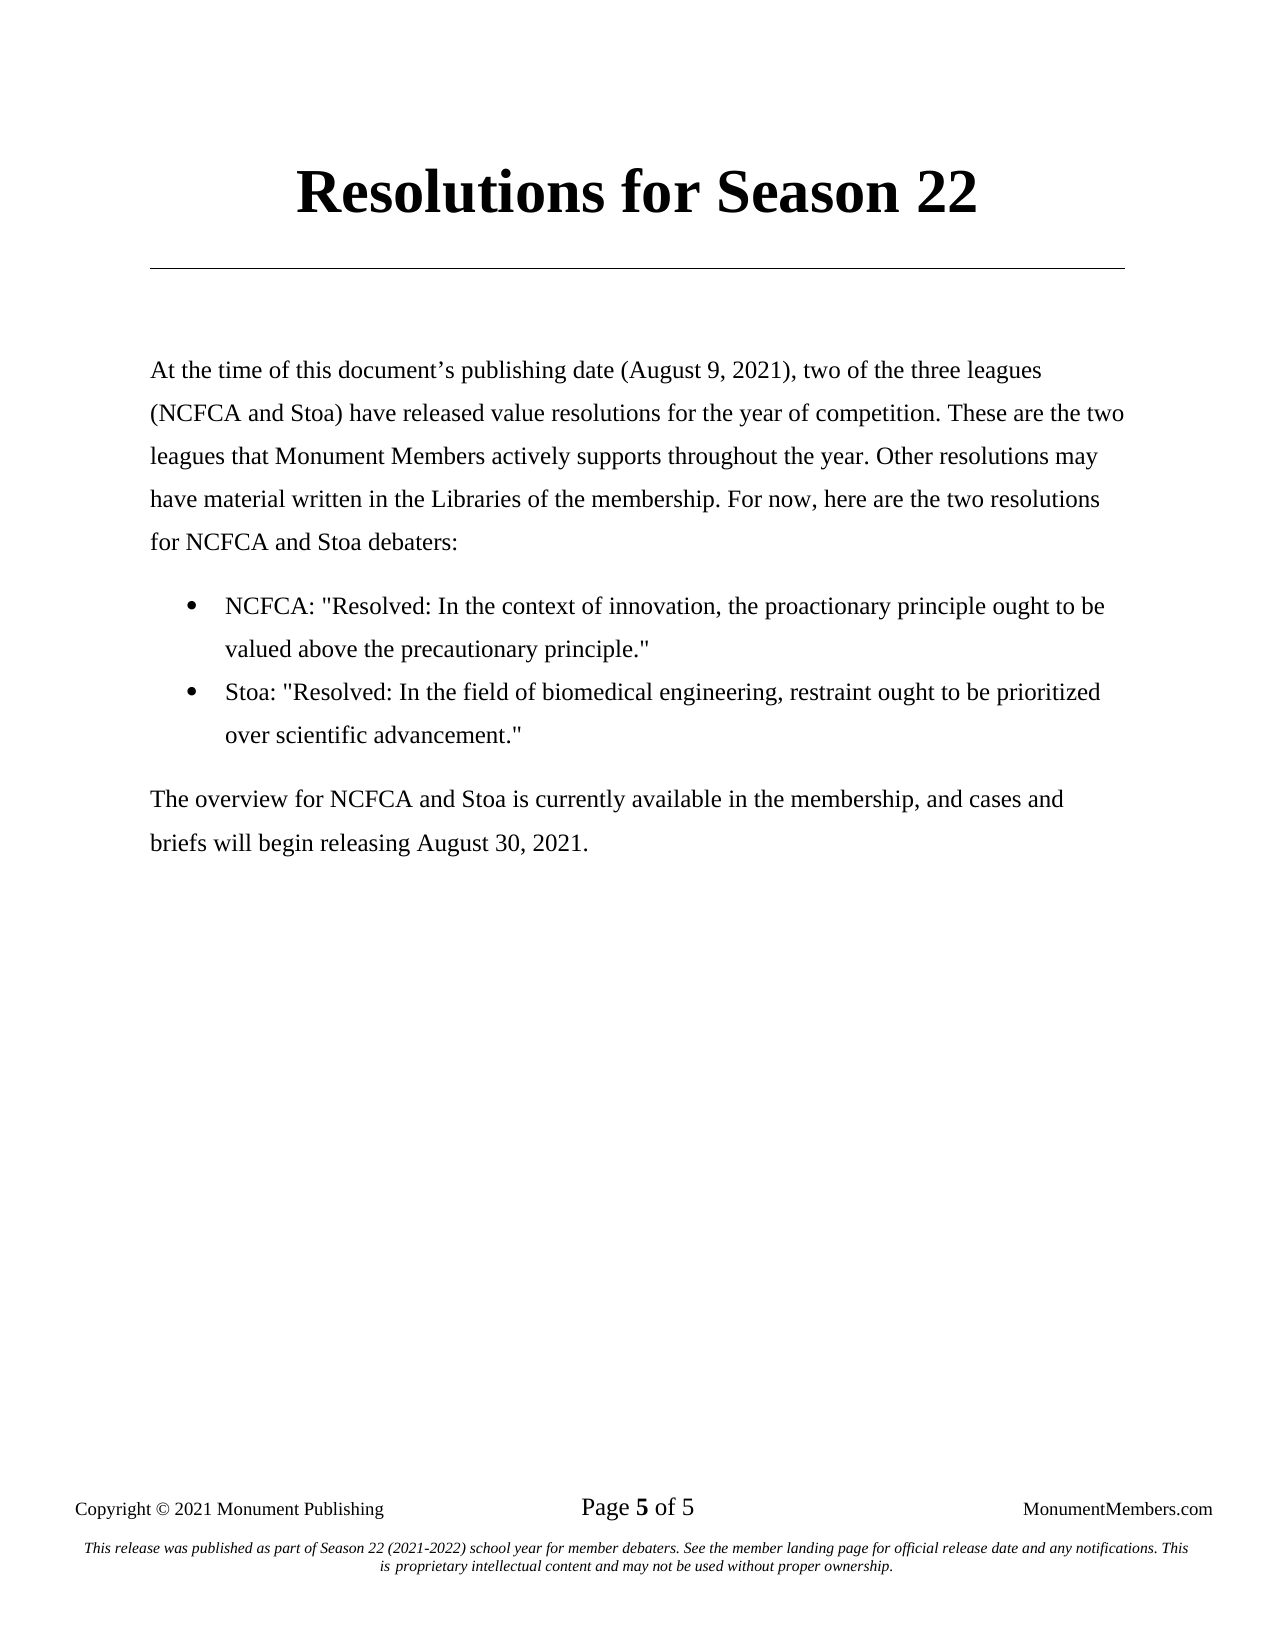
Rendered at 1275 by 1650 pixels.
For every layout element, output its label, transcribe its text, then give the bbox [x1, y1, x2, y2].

list NCFCA: "Resolved: In the context of innovation, the proactionary principle ought to be valued above the precautionary principle." [187, 591, 1125, 663]
text At the time of this document’s publishing date (August 9, 2021), two of the three leagues (NCFCA and Stoa) have released value resolutions for the year of competition. These are the two leagues that Monument Members actively supports throughout the year. Other resolutions may have material written in the Libraries of the membership. For now, here are the two resolutions for NCFCA and Stoa debaters: [150, 355, 1125, 556]
list Stoa: "Resolved: In the field of biomedical engineering, restraint ought to be prioritized over scientific advancement." [187, 677, 1125, 749]
text The overview for NCFCA and Stoa is currently available in the membership, and cases and briefs will begin releasing August 30, 2021. [150, 784, 1125, 856]
subtitle Resolutions for Season 22 [150, 154, 1125, 268]
